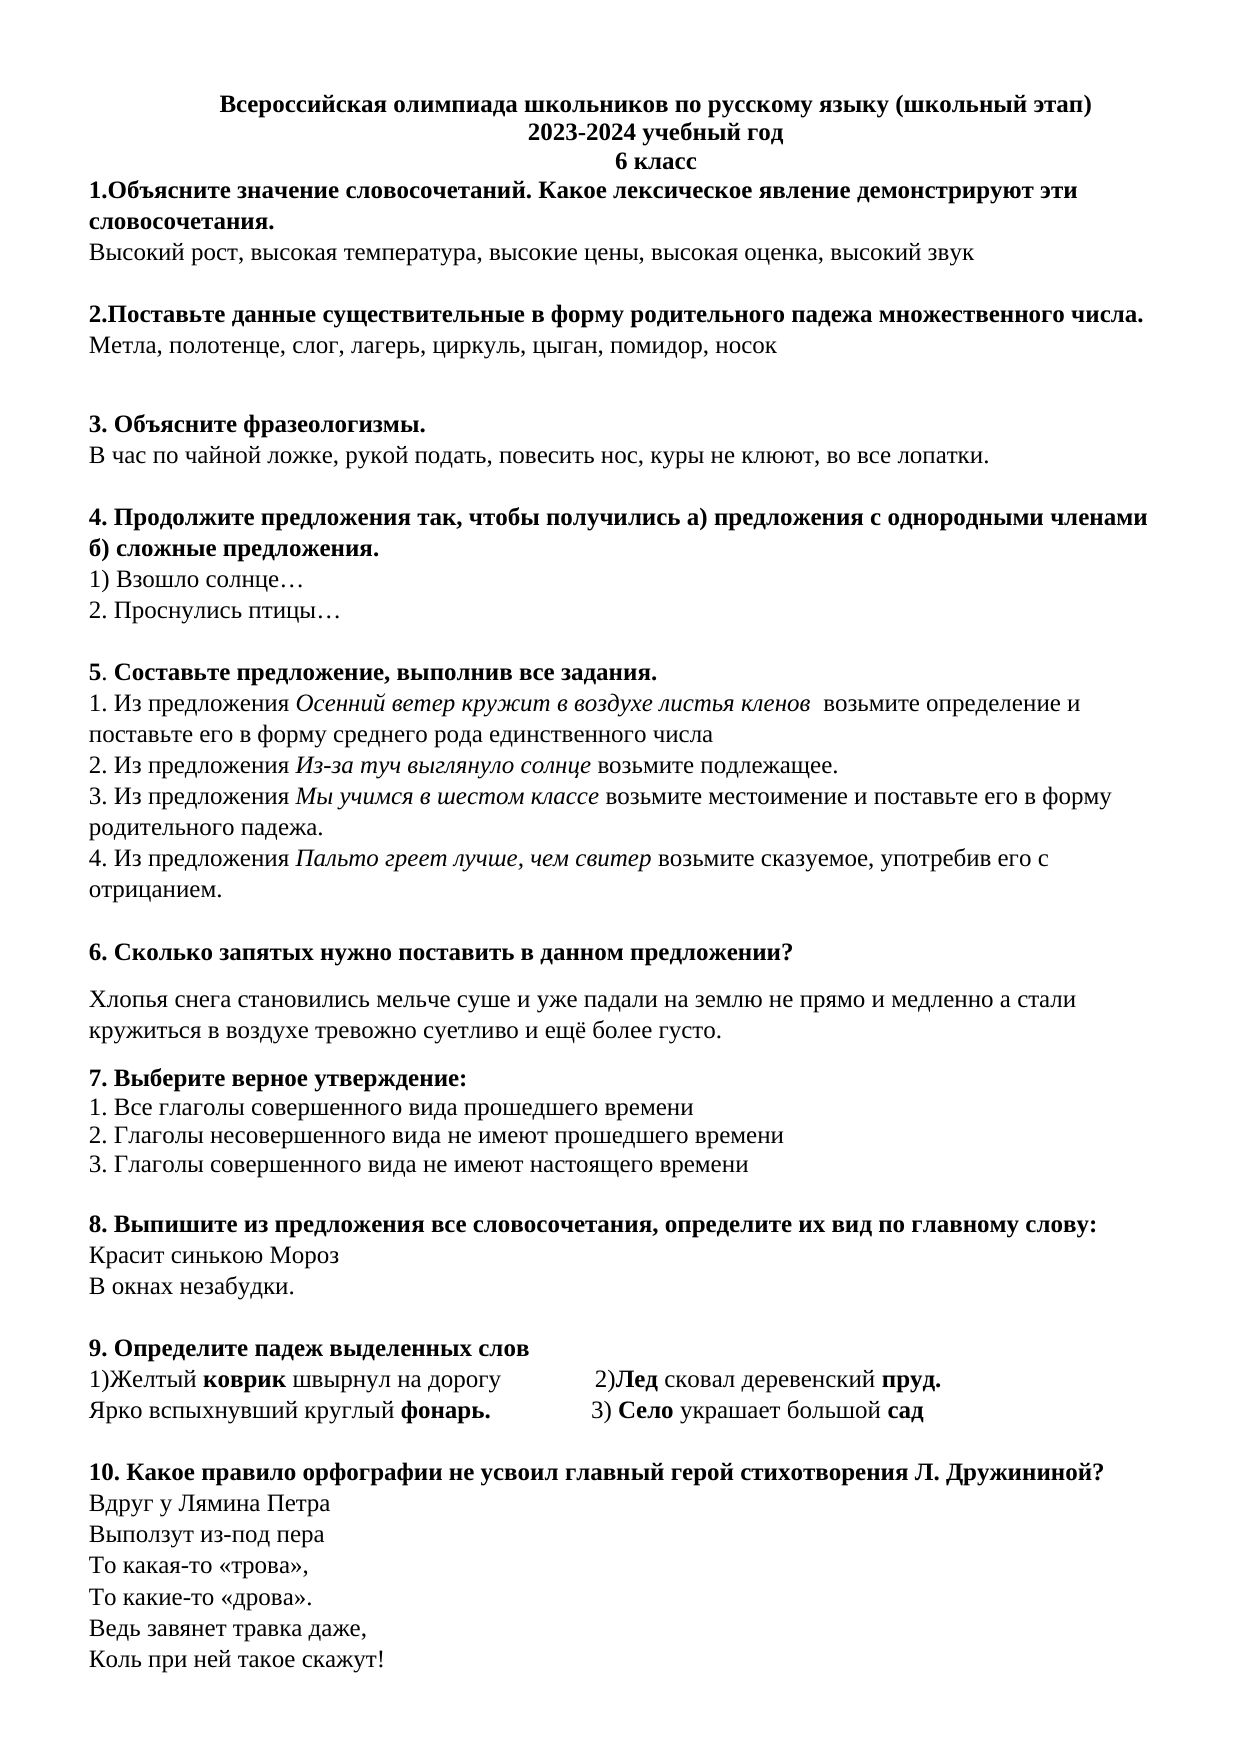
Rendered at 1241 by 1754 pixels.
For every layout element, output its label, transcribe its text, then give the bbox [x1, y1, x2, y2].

text В час по чайной ложке, рукой подать, повесить нос, куры не клюют, во все лопатки. [89, 440, 1152, 469]
text 1)Желтый коврик швырнул на дорогу 2)Лед сковал деревенский пруд. [89, 1364, 1152, 1393]
text 4. Продолжите предложения так, чтобы получились а) предложения с однородными членами б) сложные предложения. [89, 502, 1152, 562]
text 3. Объясните фразеологизмы. [89, 409, 1152, 438]
text 3. Из предложения Мы учимся в шестом классе возьмите местоимение и поставьте его в форму родительного падежа. [89, 781, 1152, 841]
text Коль при ней такое скажут! [89, 1644, 1152, 1672]
text 2. Проснулись птицы… [89, 595, 1152, 624]
text 1) Взошло солнце… [89, 564, 1152, 593]
text Вдруг у Лямина Петра [89, 1488, 1152, 1517]
text Хлопья снега становились мельче суше и уже падали на землю не прямо и медленно а стали кружиться в воздухе тревожно суетливо и ещё более густо. [89, 984, 1152, 1044]
text 5. Составьте предложение, выполнив все задания. [89, 657, 1152, 686]
text Ярко вспыхнувший круглый фонарь. 3) Село украшает большой сад [89, 1395, 1152, 1424]
text 1. Все глаголы совершенного вида прошедшего времени [89, 1092, 1152, 1121]
text 1. Из предложения Осенний ветер кружит в воздухе листья кленов возьмите определение и поставьте его в форму среднего рода единственного числа [89, 688, 1152, 748]
text Выползут из-под пера [89, 1519, 1152, 1548]
text 4. Из предложения Пальто греет лучше, чем свитер возьмите сказуемое, употребив его с отрицанием. [89, 843, 1152, 903]
text 2. Из предложения Из-за туч выглянуло солнце возьмите подлежащее. [89, 750, 1152, 779]
text 2.Поставьте данные существительные в форму родительного падежа множественного числа. Метла, полотенце, слог, лагерь, циркуль, цыган, помидор, носок [89, 299, 1152, 359]
text 2023-2024 учебный год [159, 117, 1152, 146]
text 9. Определите падеж выделенных слов [89, 1333, 1152, 1362]
text В окнах незабудки. [89, 1271, 1152, 1300]
text 6 класс [159, 146, 1152, 175]
text 1.Объясните значение словосочетаний. Какое лексическое явление демонстрируют эти словосочетания. [89, 175, 1152, 235]
text То какие-то «дрова». [89, 1582, 1152, 1610]
text 8. Выпишите из предложения все словосочетания, определите их вид по главному слову: Красит синькою Мороз [89, 1209, 1152, 1269]
text 2. Глаголы несовершенного вида не имеют прошедшего времени [89, 1121, 1152, 1149]
text Ведь завянет травка даже, [89, 1613, 1152, 1641]
text 10. Какое правило орфографии не усвоил главный герой стихотворения Л. Дружининой? [89, 1457, 1152, 1486]
text Высокий рост, высокая температура, высокие цены, высокая оценка, высокий звук [89, 237, 1152, 266]
text 6. Сколько запятых нужно поставить в данном предложении? [89, 937, 1152, 965]
text 3. Глаголы совершенного вида не имеют настоящего времени [89, 1149, 1152, 1178]
text То какая-то «трова», [89, 1551, 1152, 1579]
text Всероссийская олимпиада школьников по русскому языку (школьный этап) [159, 89, 1152, 117]
text 7. Выберите верное утверждение: [89, 1063, 1152, 1092]
